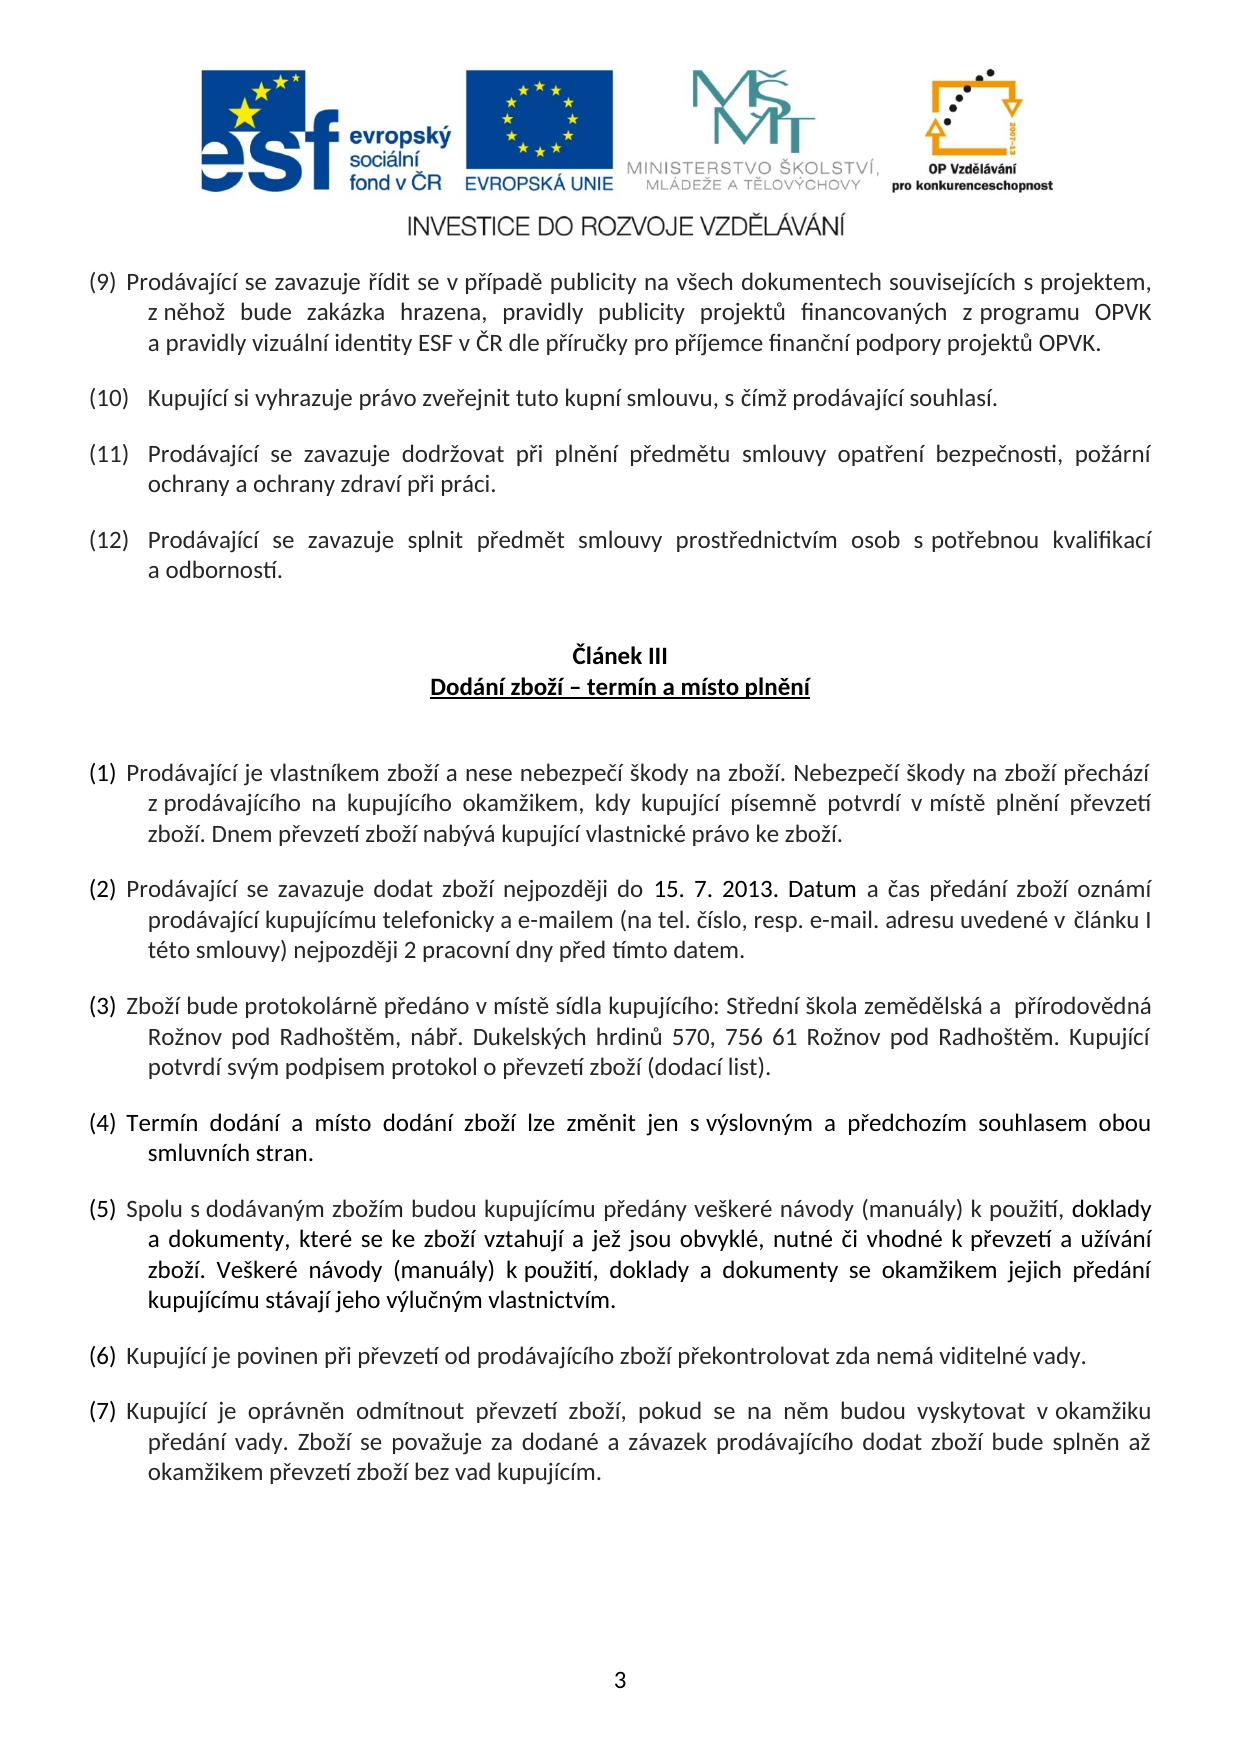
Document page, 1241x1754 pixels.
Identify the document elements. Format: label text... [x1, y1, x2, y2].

list Prodávající se zavazuje dodat zboží nejpozději do 15. 7. 2013. Datum a čas předání zboží oznámí prodávající kupujícímu telefonicky a e-mailem (na tel. číslo, resp. e-mail. adresu uvedené v článku I této smlouvy) nejpozději 2 pracovní dny před tímto datem. [89, 874, 1152, 965]
list Prodávající se zavazuje dodržovat při plnění předmětu smlouvy opatření bezpečnosti, požární ochrany a ochrany zdraví při práci. [89, 438, 1152, 499]
list Kupující je povinen při převzetí od prodávajícího zboží překontrolovat zda nemá viditelné vady. [89, 1340, 1152, 1370]
text Článek III [89, 641, 1152, 671]
list Kupující je oprávněn odmítnout převzetí zboží, pokud se na něm budou vyskytovat v okamžiku předání vady. Zboží se považuje za dodané a závazek prodávajícího dodat zboží bude splněn až okamžikem převzetí zboží bez vad kupujícím. [89, 1395, 1152, 1487]
list Termín dodání a místo dodání zboží lze změnit jen s výslovným a předchozím souhlasem obou smluvních stran. [89, 1107, 1152, 1168]
text Dodání zboží – termín a místo plnění [89, 671, 1152, 702]
picture [156, 31, 1084, 266]
list Zboží bude protokolárně předáno v místě sídla kupujícího: Střední škola zemědělská a přírodovědná Rožnov pod Radhoštěm, nábř. Dukelských hrdinů 570, 756 61 Rožnov pod Radhoštěm. Kupující potvrdí svým podpisem protokol o převzetí zboží (dodací list). [89, 990, 1152, 1082]
list Prodávající je vlastníkem zboží a nese nebezpečí škody na zboží. Nebezpečí škody na zboží přechází z prodávajícího na kupujícího okamžikem, kdy kupující písemně potvrdí v místě plnění převzetí zboží. Dnem převzetí zboží nabývá kupující vlastnické právo ke zboží. [89, 757, 1152, 849]
list Spolu s dodávaným zbožím budou kupujícímu předány veškeré návody (manuály) k použití, doklady a dokumenty, které se ke zboží vztahují a jež jsou obvyklé, nutné či vhodné k převzetí a užívání zboží. Veškeré návody (manuály) k použití, doklady a dokumenty se okamžikem jejich předání kupujícímu stávají jeho výlučným vlastnictvím. [89, 1193, 1152, 1315]
list Kupující si vyhrazuje právo zveřejnit tuto kupní smlouvu, s čímž prodávající souhlasí. [89, 382, 1152, 413]
list Prodávající se zavazuje řídit se v případě publicity na všech dokumentech souvisejících s projektem, z něhož bude zakázka hrazena, pravidly publicity projektů financovaných z programu OPVK a pravidly vizuální identity ESF v ČR dle příručky pro příjemce finanční podpory projektů OPVK. [89, 266, 1152, 357]
list Prodávající se zavazuje splnit předmět smlouvy prostřednictvím osob s potřebnou kvalifikací a odborností. [89, 524, 1152, 585]
